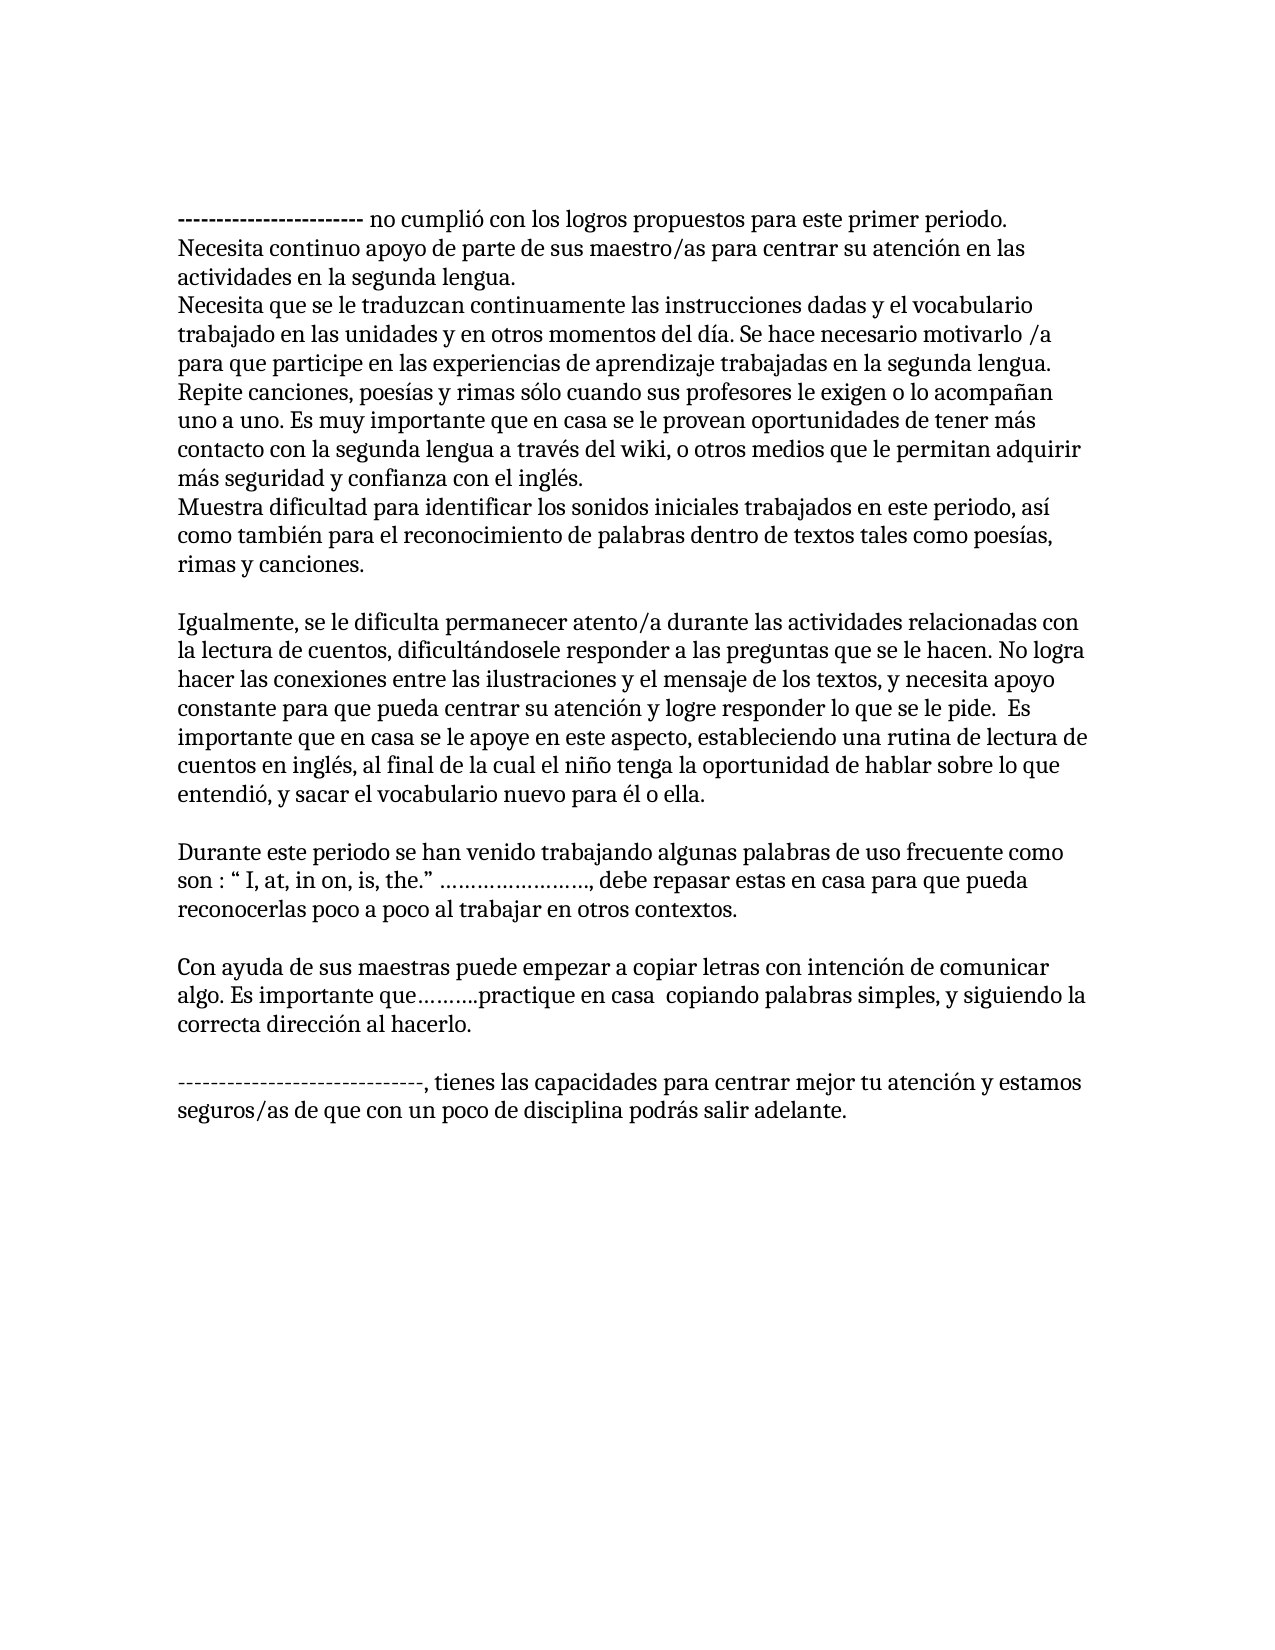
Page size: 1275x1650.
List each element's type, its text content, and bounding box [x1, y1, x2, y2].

text Con ayuda de sus maestras puede empezar a copiar letras con intención de comunicar algo. Es importante que……….practique en casa copiando palabras simples, y siguiendo la correcta dirección al hacerlo. [177, 953, 1098, 1039]
text Igualmente, se le dificulta permanecer atento/a durante las actividades relacionadas con la lectura de cuentos, dificultándosele responder a las preguntas que se le hacen. No logra hacer las conexiones entre las ilustraciones y el mensaje de los textos, y necesita apoyo constante para que pueda centrar su atención y logre responder lo que se le pide. Es importante que en casa se le apoye en este aspecto, estableciendo una rutina de lectura de cuentos en inglés, al final de la cual el niño tenga la oportunidad de hablar sobre lo que entendió, y sacar el vocabulario nuevo para él o ella. [177, 608, 1098, 809]
text Necesita continuo apoyo de parte de sus maestro/as para centrar su atención en las actividades en la segunda lengua. [177, 234, 1098, 291]
text ------------------------------, tienes las capacidades para centrar mejor tu atención y estamos seguros/as de que con un poco de disciplina podrás salir adelante. [177, 1068, 1098, 1125]
text Necesita que se le traduzcan continuamente las instrucciones dadas y el vocabulario trabajado en las unidades y en otros momentos del día. Se hace necesario motivarlo /a para que participe en las experiencias de aprendizaje trabajadas en la segunda lengua. Repite canciones, poesías y rimas sólo cuando sus profesores le exigen o lo acompañan uno a uno. Es muy importante que en casa se le provean oportunidades de tener más contacto con la segunda lengua a través del wiki, o otros medios que le permitan adquirir más seguridad y confianza con el inglés. [177, 291, 1098, 493]
text Muestra dificultad para identificar los sonidos iniciales trabajados en este periodo, así como también para el reconocimiento de palabras dentro de textos tales como poesías, rimas y canciones. [177, 493, 1098, 579]
text Durante este periodo se han venido trabajando algunas palabras de uso frecuente como son : “ I, at, in on, is, the.” ……………………, debe repasar estas en casa para que pueda reconocerlas poco a poco al trabajar en otros contextos. [177, 838, 1098, 924]
text ------------------------ no cumplió con los logros propuestos para este primer periodo. [177, 205, 1098, 234]
